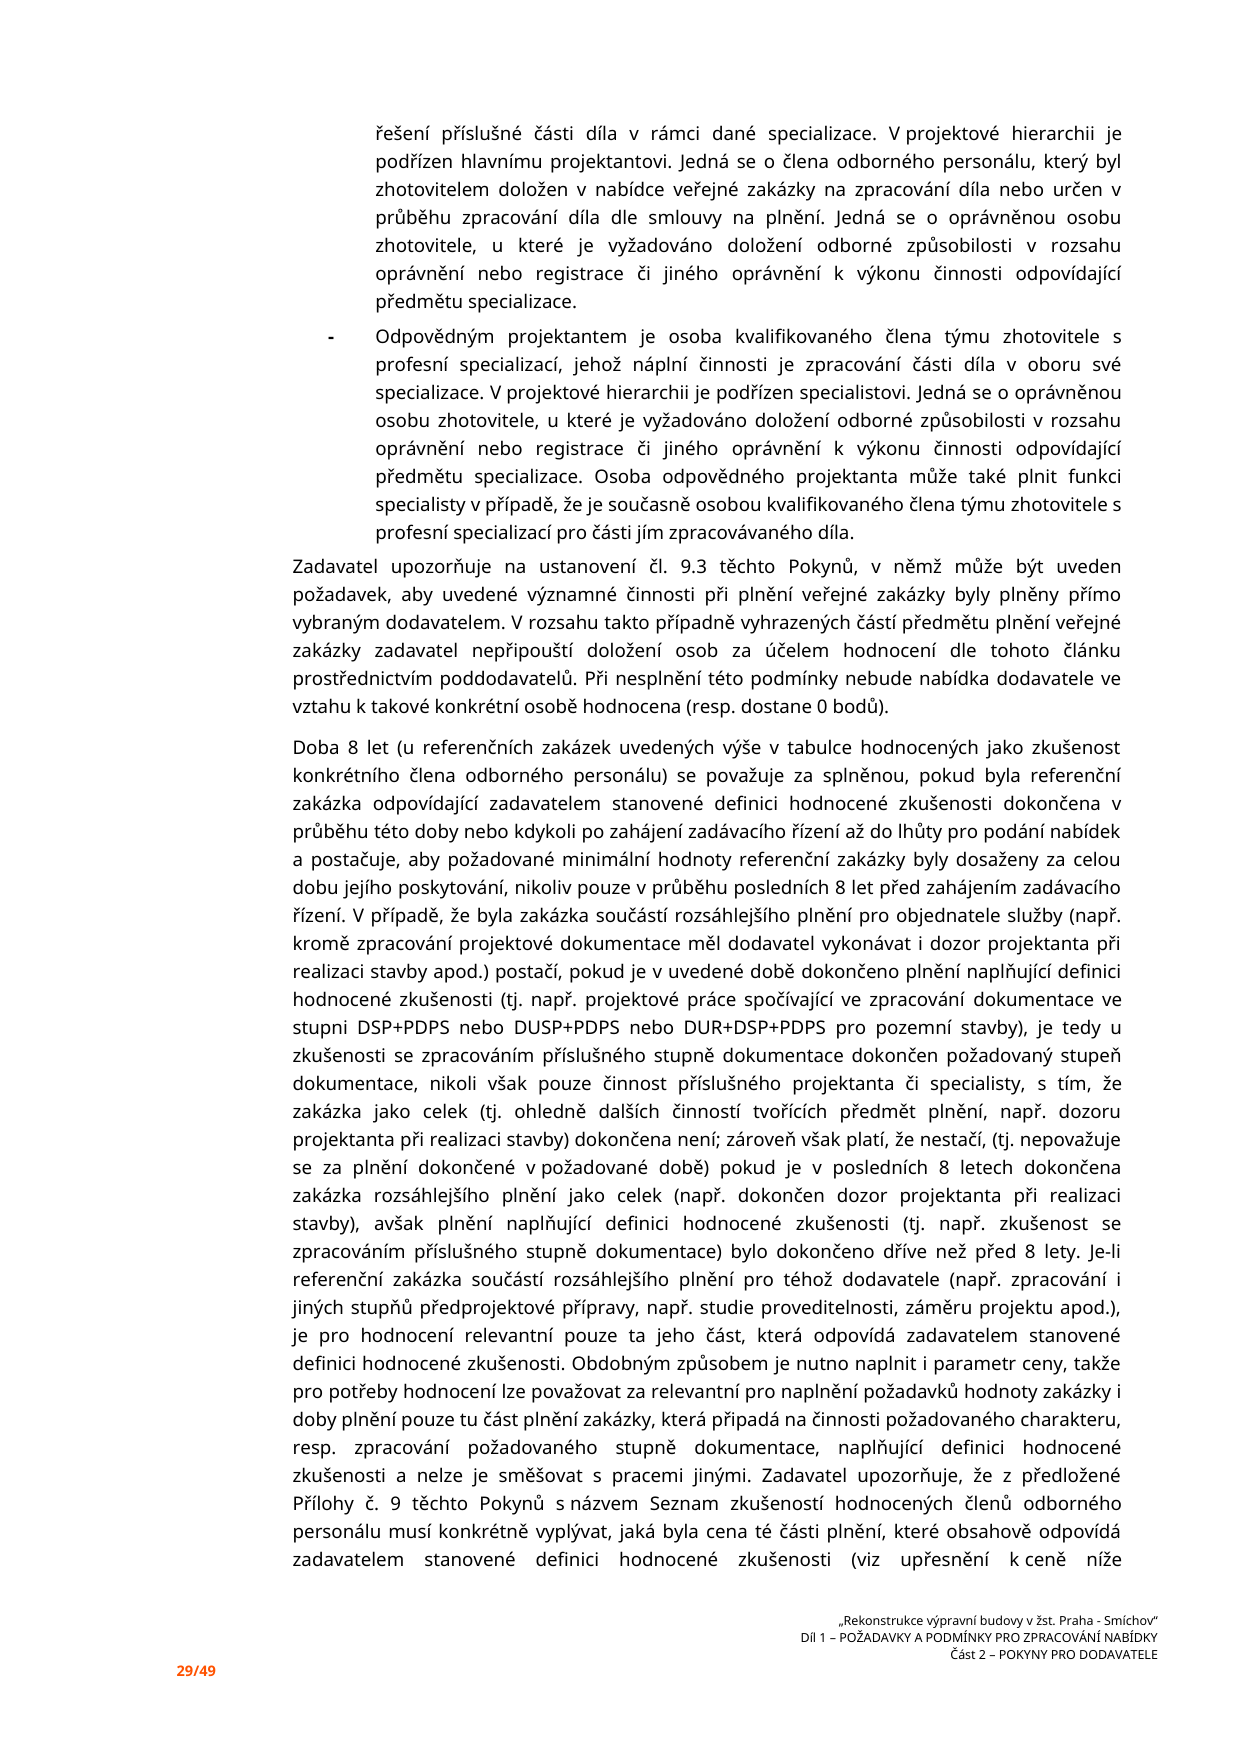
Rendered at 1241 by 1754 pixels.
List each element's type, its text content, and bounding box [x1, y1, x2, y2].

list Zadavatel upozorňuje na ustanovení čl. 9.3 těchto Pokynů, v němž může být uveden požadavek, aby uvedené významné činnosti při plnění veřejné zakázky byly plněny přímo vybraným dodavatelem. V rozsahu takto případně vyhrazených částí předmětu plnění veřejné zakázky zadavatel nepřipouští doložení osob za účelem hodnocení dle tohoto článku prostřednictvím poddodavatelů. Při nesplnění této podmínky nebude nabídka dodavatele ve vztahu k takové konkrétní osobě hodnocena (resp. dostane 0 bodů). [292, 553, 1122, 719]
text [328, 121, 1122, 314]
text Odpovědným projektantem je osoba kvalifikovaného člena týmu zhotovitele s profesní specializací, jehož náplní činnosti je zpracování části díla v oboru své specializace. V projektové hierarchii je podřízen specialistovi. Jedná se o oprávněnou osobu zhotovitele, u které je vyžadováno doložení odborné způsobilosti v rozsahu oprávnění nebo registrace či jiného oprávnění k výkonu činnosti odpovídající předmětu specializace. Osoba odpovědného projektanta může také plnit funkci specialisty v případě, že je současně osobou kvalifikovaného člena týmu zhotovitele s profesní specializací pro části jím zpracovávaného díla. [328, 323, 1122, 545]
